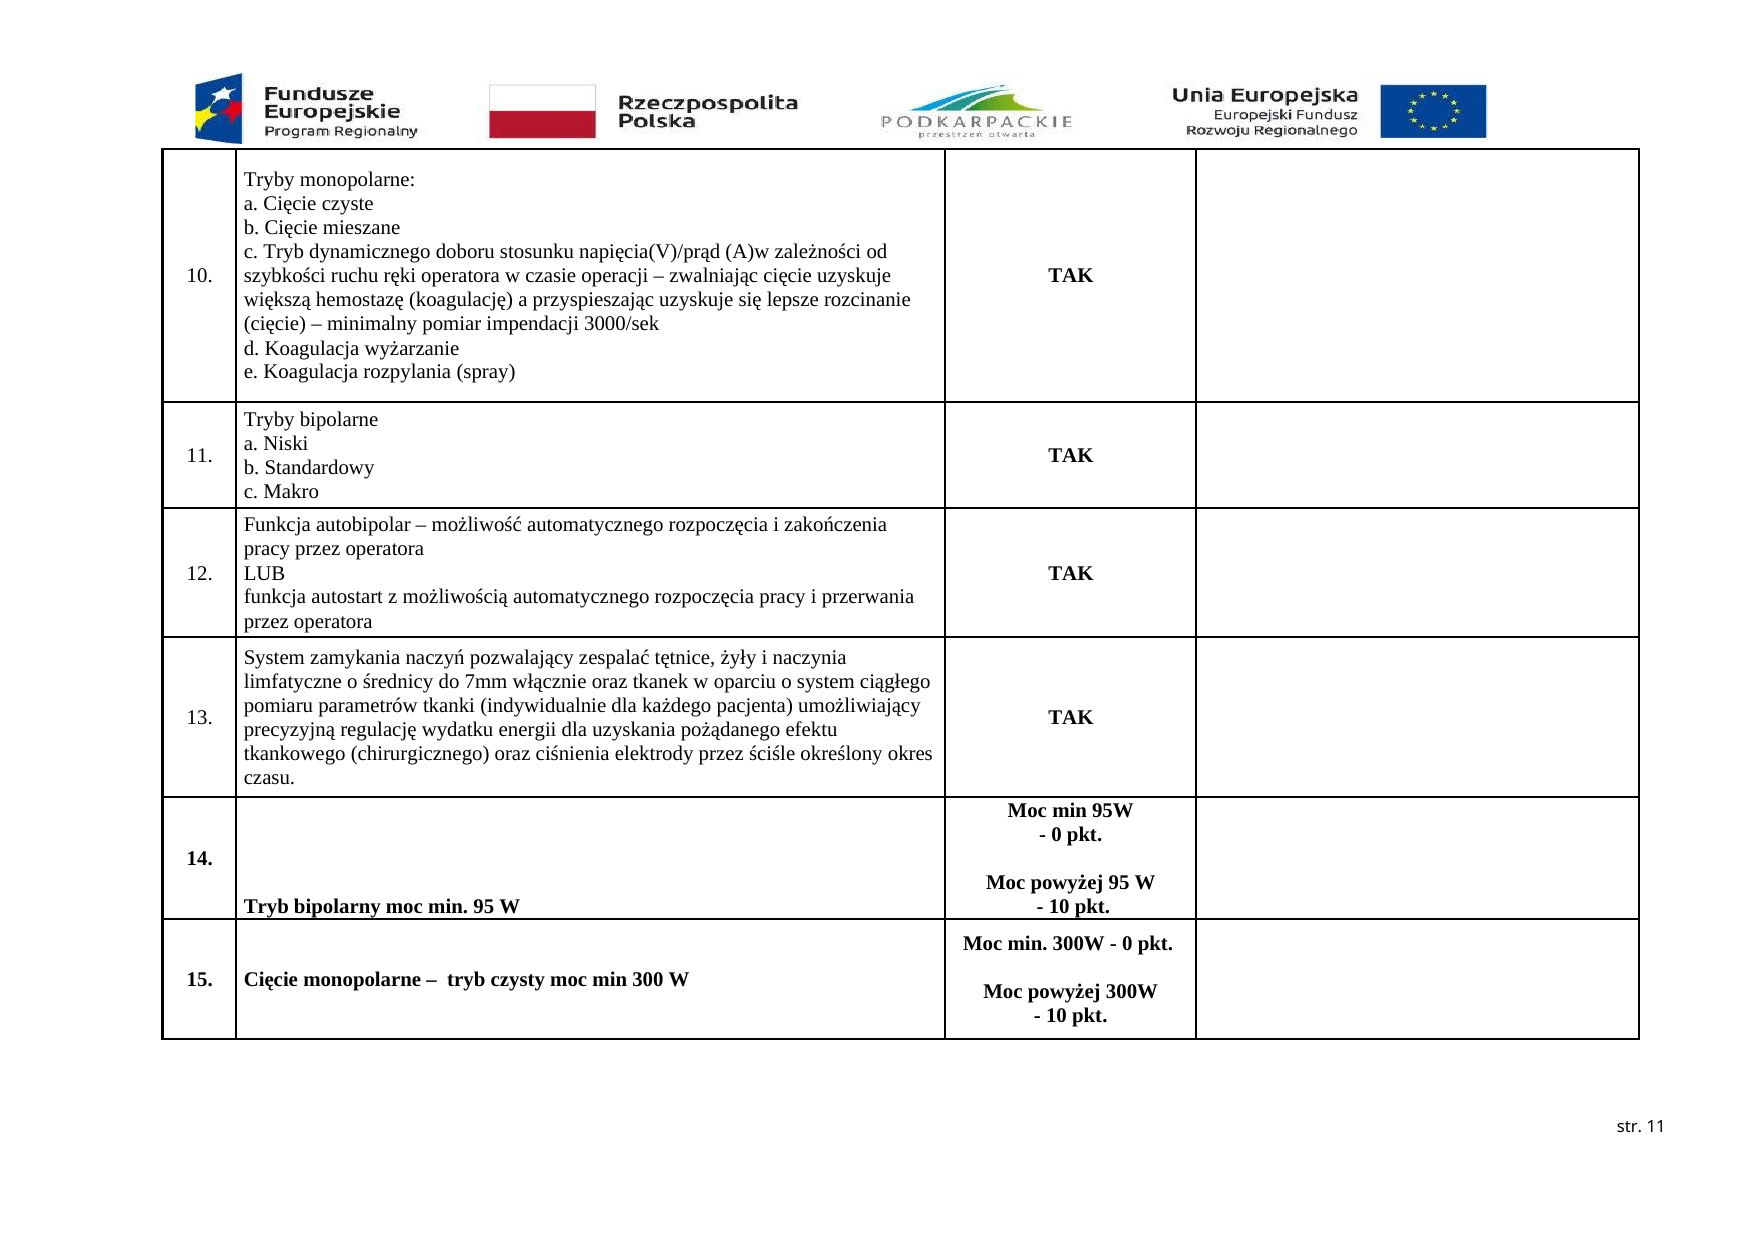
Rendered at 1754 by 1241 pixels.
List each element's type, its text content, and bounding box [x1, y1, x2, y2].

table_cell 12. [164, 509, 235, 636]
table_cell 14. [164, 798, 235, 918]
table_cell 11. [164, 403, 235, 507]
table_cell Tryb bipolarny moc min. 95 W [237, 798, 944, 918]
table_cell TAK [946, 403, 1195, 507]
table_cell 15. [164, 920, 235, 1038]
table_cell Moc min 95W - 0 pkt. Moc powyżej 95 W - 10 pkt. [946, 798, 1195, 918]
table_cell [1197, 150, 1638, 401]
table_cell [1197, 798, 1638, 918]
table_cell [1197, 509, 1638, 636]
table_cell Cięcie monopolarne – tryb czysty moc min 300 W [237, 920, 944, 1038]
table_cell TAK [946, 150, 1195, 401]
table_cell 10. [164, 150, 235, 401]
table_cell Moc min. 300W - 0 pkt. Moc powyżej 300W - 10 pkt. [946, 920, 1195, 1038]
table_cell System zamykania naczyń pozwalający zespalać tętnice, żyły i naczynia limfatyczne o średnicy do 7mm włącznie oraz tkanek w oparciu o system ciągłego pomiaru parametrów tkanki (indywidualnie dla każdego pacjenta) umożliwiający precyzyjną regulację wydatku energii dla uzyskania pożądanego efektu tkankowego (chirurgicznego) oraz ciśnienia elektrody przez ściśle określony okres czasu. [237, 638, 944, 796]
table_cell 13. [164, 638, 235, 796]
picture [195, 73, 1488, 144]
table_cell TAK [946, 638, 1195, 796]
table_cell TAK [946, 509, 1195, 636]
table_cell [1197, 638, 1638, 796]
table_cell [1197, 920, 1638, 1038]
table_cell [1197, 403, 1638, 507]
table_cell Tryby monopolarne: a. Cięcie czyste b. Cięcie mieszane c. Tryb dynamicznego doboru stosunku napięcia(V)/prąd (A)w zależności od szybkości ruchu ręki operatora w czasie operacji – zwalniając cięcie uzyskuje większą hemostazę (koagulację) a przyspieszając uzyskuje się lepsze rozcinanie (cięcie) – minimalny pomiar impendacji 3000/sek d. Koagulacja wyżarzanie e. Koagulacja rozpylania (spray) [237, 150, 944, 401]
table_cell Funkcja autobipolar – możliwość automatycznego rozpoczęcia i zakończenia pracy przez operatora LUB funkcja autostart z możliwością automatycznego rozpoczęcia pracy i przerwania przez operatora [237, 509, 944, 636]
table_cell Tryby bipolarne a. Niski b. Standardowy c. Makro [237, 403, 944, 507]
